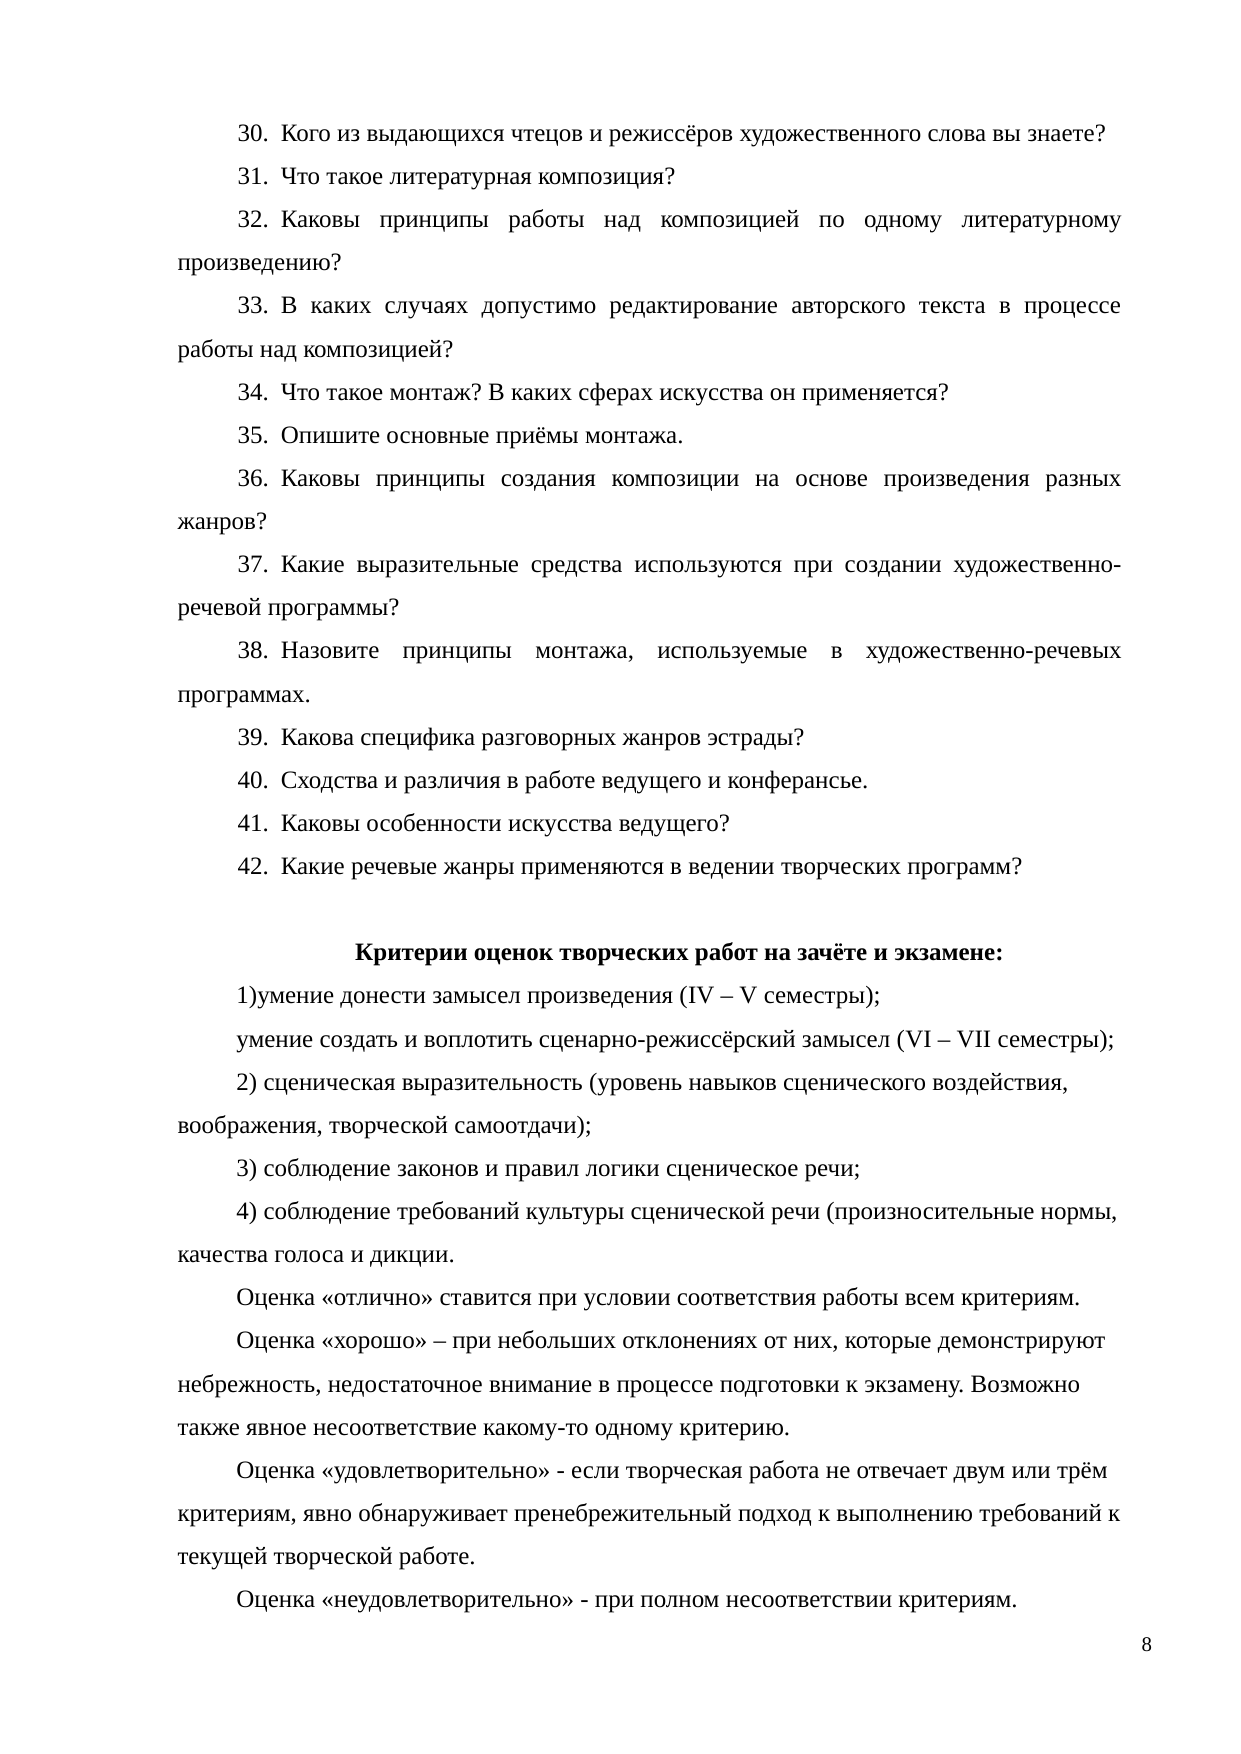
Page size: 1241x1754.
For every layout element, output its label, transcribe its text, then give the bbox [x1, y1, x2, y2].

list Сходства и различия в работе ведущего и конферансье. [177, 765, 1122, 794]
list Что такое монтаж? В каких сферах искусства он применяется? [177, 377, 1122, 406]
text Оценка «хорошо» – при небольших отклонениях от них, которые демонстрируют небрежность, недостаточное внимание в процессе подготовки к экзамену. Возможно также явное несоответствие какому-то одному критерию. [177, 1326, 1122, 1441]
list Какие речевые жанры применяются в ведении творческих программ? [177, 851, 1122, 880]
text Оценка «неудовлетворительно» - при полном несоответствии критериям. [177, 1584, 1122, 1613]
list В каких случаях допустимо редактирование авторского текста в процессе работы над композицией? [177, 291, 1122, 362]
text Критерии оценок творческих работ на зачёте и экзамене: [177, 937, 1122, 966]
list Какие выразительные средства используются при создании художественно-речевой программы? [177, 549, 1122, 621]
list Каковы принципы создания композиции на основе произведения разных жанров? [177, 463, 1122, 535]
text Оценка «отлично» ставится при условии соответствия работы всем критериям. [177, 1282, 1122, 1311]
text 4) соблюдение требований культуры сценической речи (произносительные нормы, качества голоса и дикции. [177, 1196, 1122, 1268]
list Какова специфика разговорных жанров эстрады? [177, 722, 1122, 751]
text 3) соблюдение законов и правил логики сценическое речи; [177, 1153, 1122, 1182]
text Оценка «удовлетворительно» - если творческая работа не отвечает двум или трём критериям, явно обнаруживает пренебрежительный подход к выполнению требований к текущей творческой работе. [177, 1455, 1122, 1570]
list Каковы принципы работы над композицией по одному литературному произведению? [177, 204, 1122, 276]
list Кого из выдающихся чтецов и режиссёров художественного слова вы знаете? [177, 118, 1122, 147]
list Каковы особенности искусства ведущего? [177, 808, 1122, 837]
list Назовите принципы монтажа, используемые в художественно-речевых программах. [177, 636, 1122, 707]
list Опишите основные приёмы монтажа. [177, 420, 1122, 449]
text 2) сценическая выразительность (уровень навыков сценического воздействия, воображения, творческой самоотдачи); [177, 1067, 1122, 1139]
text 1)умение донести замысел произведения (IV – V семестры); [236, 981, 1122, 1009]
list Что такое литературная композиция? [177, 161, 1122, 190]
text умение создать и воплотить сценарно-режиссёрский замысел (VI – VII семестры); [236, 1024, 1122, 1052]
